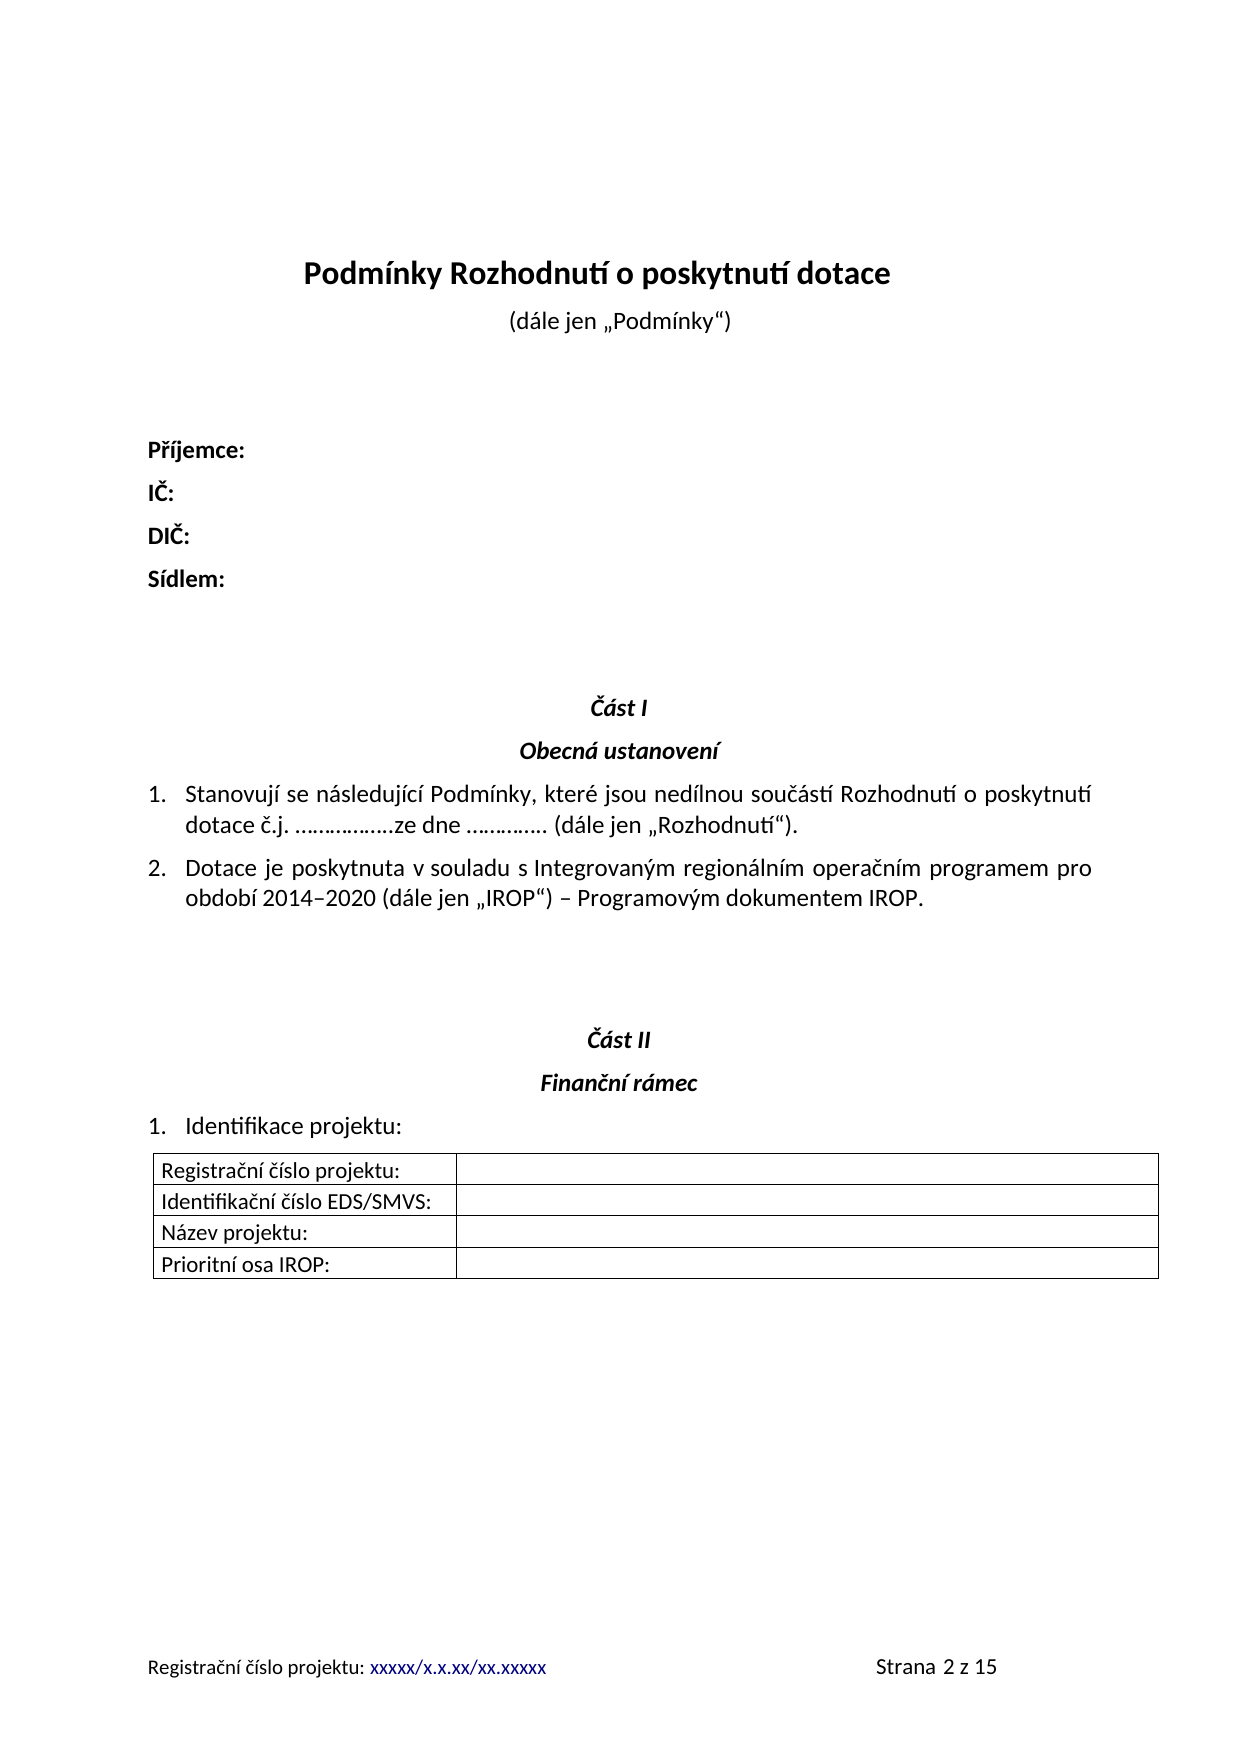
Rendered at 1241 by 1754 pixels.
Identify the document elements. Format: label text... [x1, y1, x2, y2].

table_cell Prioritní osa IROP: [154, 1248, 456, 1278]
text (dále jen „Podmínky“) [148, 305, 1092, 336]
table_cell Identifikační číslo EDS/SMVS: [154, 1185, 456, 1215]
text Podmínky Rozhodnutí o poskytnutí dotace [110, 252, 1092, 292]
table_cell [457, 1185, 1158, 1215]
table_cell [457, 1216, 1158, 1247]
list Identifikace projektu: [148, 1110, 1092, 1140]
table_header [457, 1154, 1158, 1184]
list Dotace je poskytnuta v souladu s Integrovaným regionálním operačním programem pro období 2014–2020 (dále jen „IROP“) – Programovým dokumentem IROP. [148, 852, 1092, 913]
text Příjemce: [148, 434, 1092, 464]
list Stanovují se následující Podmínky, které jsou nedílnou součástí Rozhodnutí o poskytnutí dotace č.j. ……………..ze dne ………….. (dále jen „Rozhodnutí“). [148, 778, 1092, 839]
subtitle Obecná ustanovení [148, 735, 1092, 766]
text IČ: [148, 477, 1092, 508]
table_header Registrační číslo projektu: [154, 1154, 456, 1184]
text DIČ: [148, 520, 1092, 551]
table_cell Název projektu: [154, 1216, 456, 1247]
subtitle Část I [148, 692, 1092, 723]
subtitle Část II [148, 1024, 1092, 1054]
text Finanční rámec [148, 1067, 1092, 1097]
text Sídlem: [148, 563, 1092, 594]
table_cell [457, 1248, 1158, 1278]
